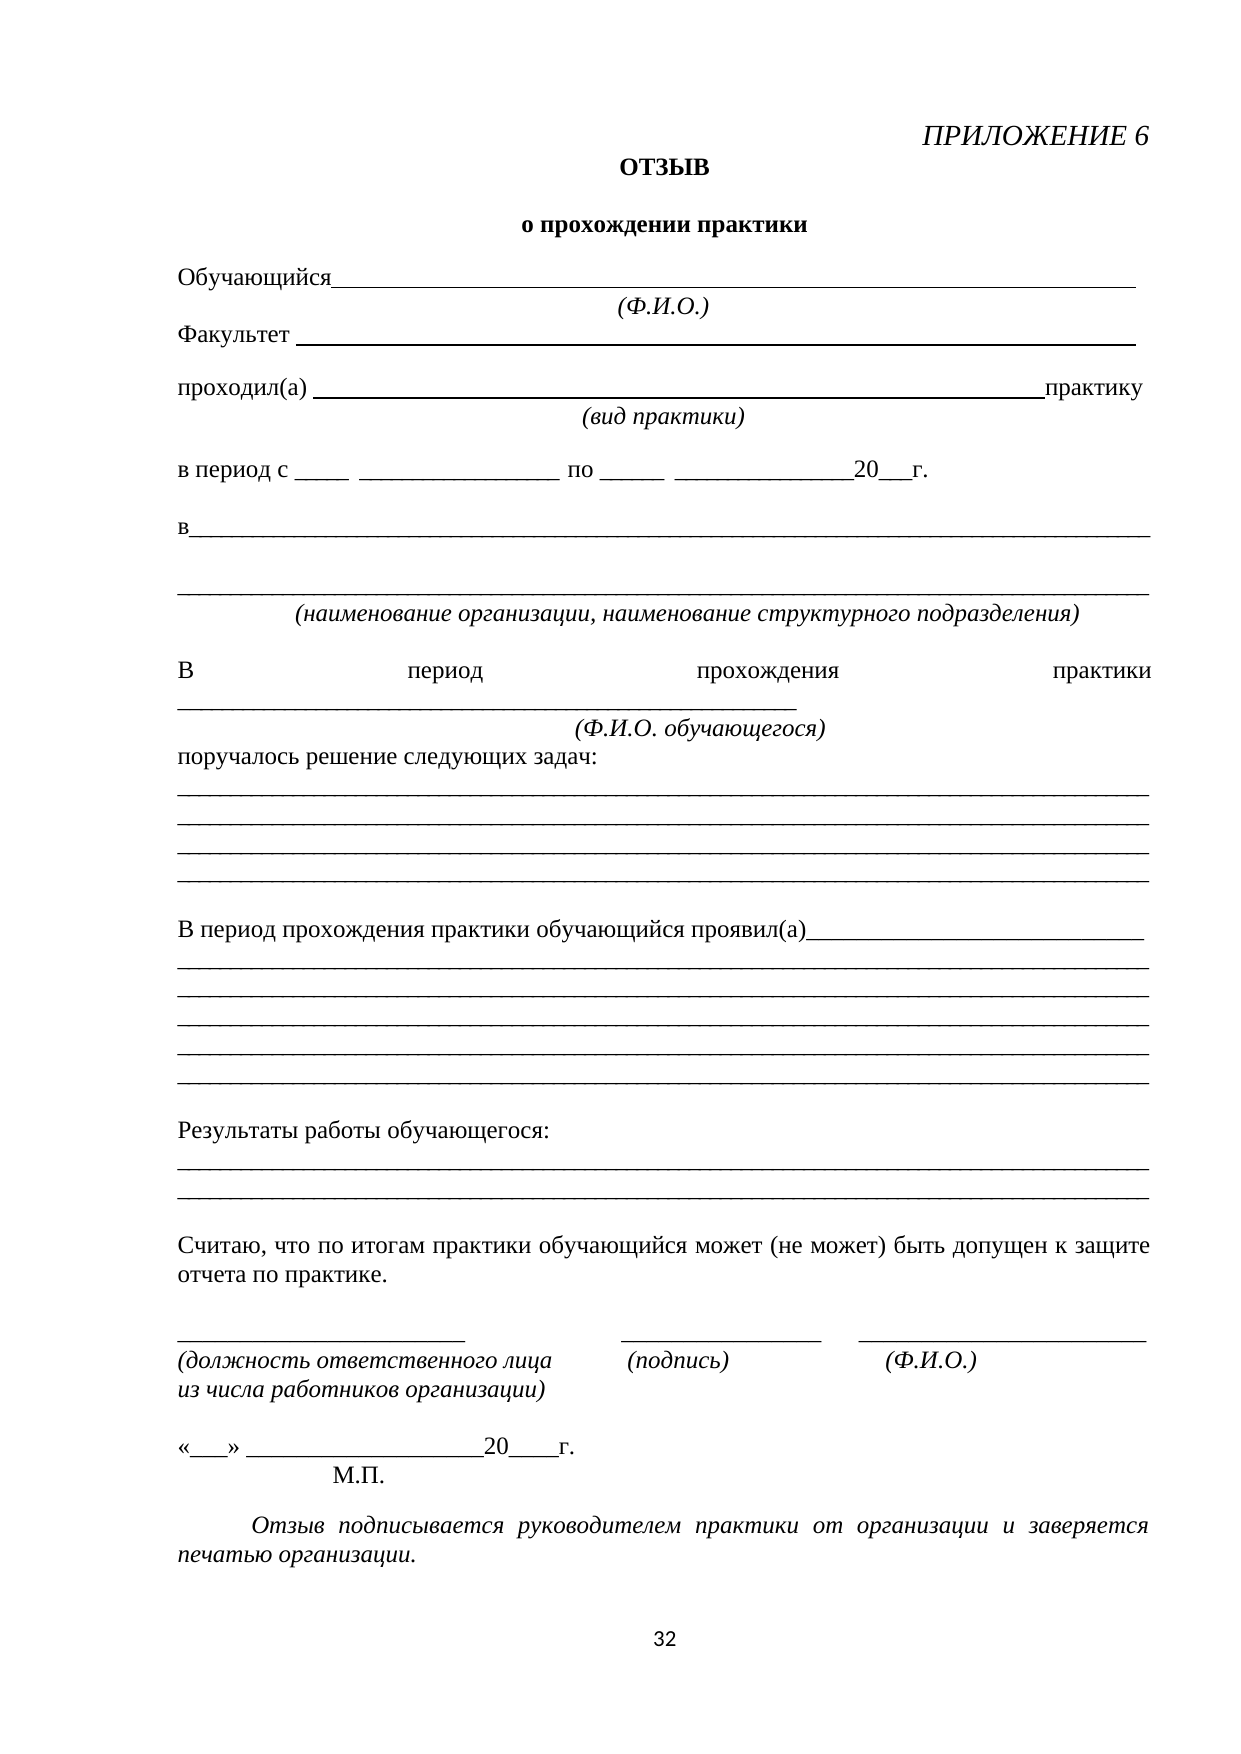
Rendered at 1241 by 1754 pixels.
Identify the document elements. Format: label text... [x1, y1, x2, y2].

text Обучающийся [177, 262, 1152, 291]
text Считаю, что по итогам практики обучающийся может (не может) быть допущен к защите отчета по практике. [177, 1230, 1152, 1288]
text _____________________________________________________________________________________________ [177, 828, 1152, 856]
text _____________________________________________________________________________________________ [177, 569, 1152, 598]
text _____________________________________________________________________________________________ [177, 799, 1152, 828]
text _____________________________________________________________________________________________ [177, 770, 1152, 799]
text _____________________________________________________________________________________________ [177, 1058, 1152, 1086]
text (должность ответственного лица (подпись) (Ф.И.О.) [177, 1345, 1152, 1374]
text _____________________________________________________________________________________________ [177, 943, 1152, 971]
text (наименование организации, наименование структурного подразделения) [177, 598, 1152, 626]
text (вид практики) [177, 401, 1152, 430]
text проходил(а) практику [177, 372, 1152, 401]
text _____________________________________________________________________________________________ [177, 971, 1152, 1000]
text о прохождении практики [177, 209, 1152, 238]
text поручалось решение следующих задач: [177, 741, 1152, 770]
text из числа работников организации) [177, 1374, 1152, 1403]
text В период прохождения практики обучающийся проявил(а)___________________________ [177, 914, 1152, 943]
text в____________________________________________________________________________________________ [177, 511, 1152, 540]
text ПРИЛОЖЕНИЕ 6 [177, 118, 1152, 152]
text _____________________________________________________________________________________________ [177, 1144, 1152, 1173]
text в период с _____ ___________________ по ______ _________________20___г. [177, 454, 1152, 483]
text (Ф.И.О. обучающегося) [177, 713, 1152, 741]
text _____________________________________________________________________________________________ [177, 856, 1152, 885]
text «___» ___________________20____г. [177, 1431, 1152, 1460]
text _____________________________________________________________________________________________ [177, 1173, 1152, 1201]
text (Ф.И.О.) [177, 291, 1152, 319]
text ОТЗЫВ [177, 152, 1152, 180]
text Отзыв подписывается руководителем практики от организации и заверяется печатью организации. [177, 1510, 1152, 1568]
text Факультет [177, 319, 1152, 348]
text М.П. [177, 1460, 1152, 1489]
text Результаты работы обучающегося: [177, 1115, 1152, 1144]
text _______________________ ________________ _______________________ [177, 1316, 1152, 1345]
text В период прохождения практики ___________________________________________________________ [177, 655, 1152, 713]
text _____________________________________________________________________________________________ [177, 1029, 1152, 1058]
text _____________________________________________________________________________________________ [177, 1000, 1152, 1029]
